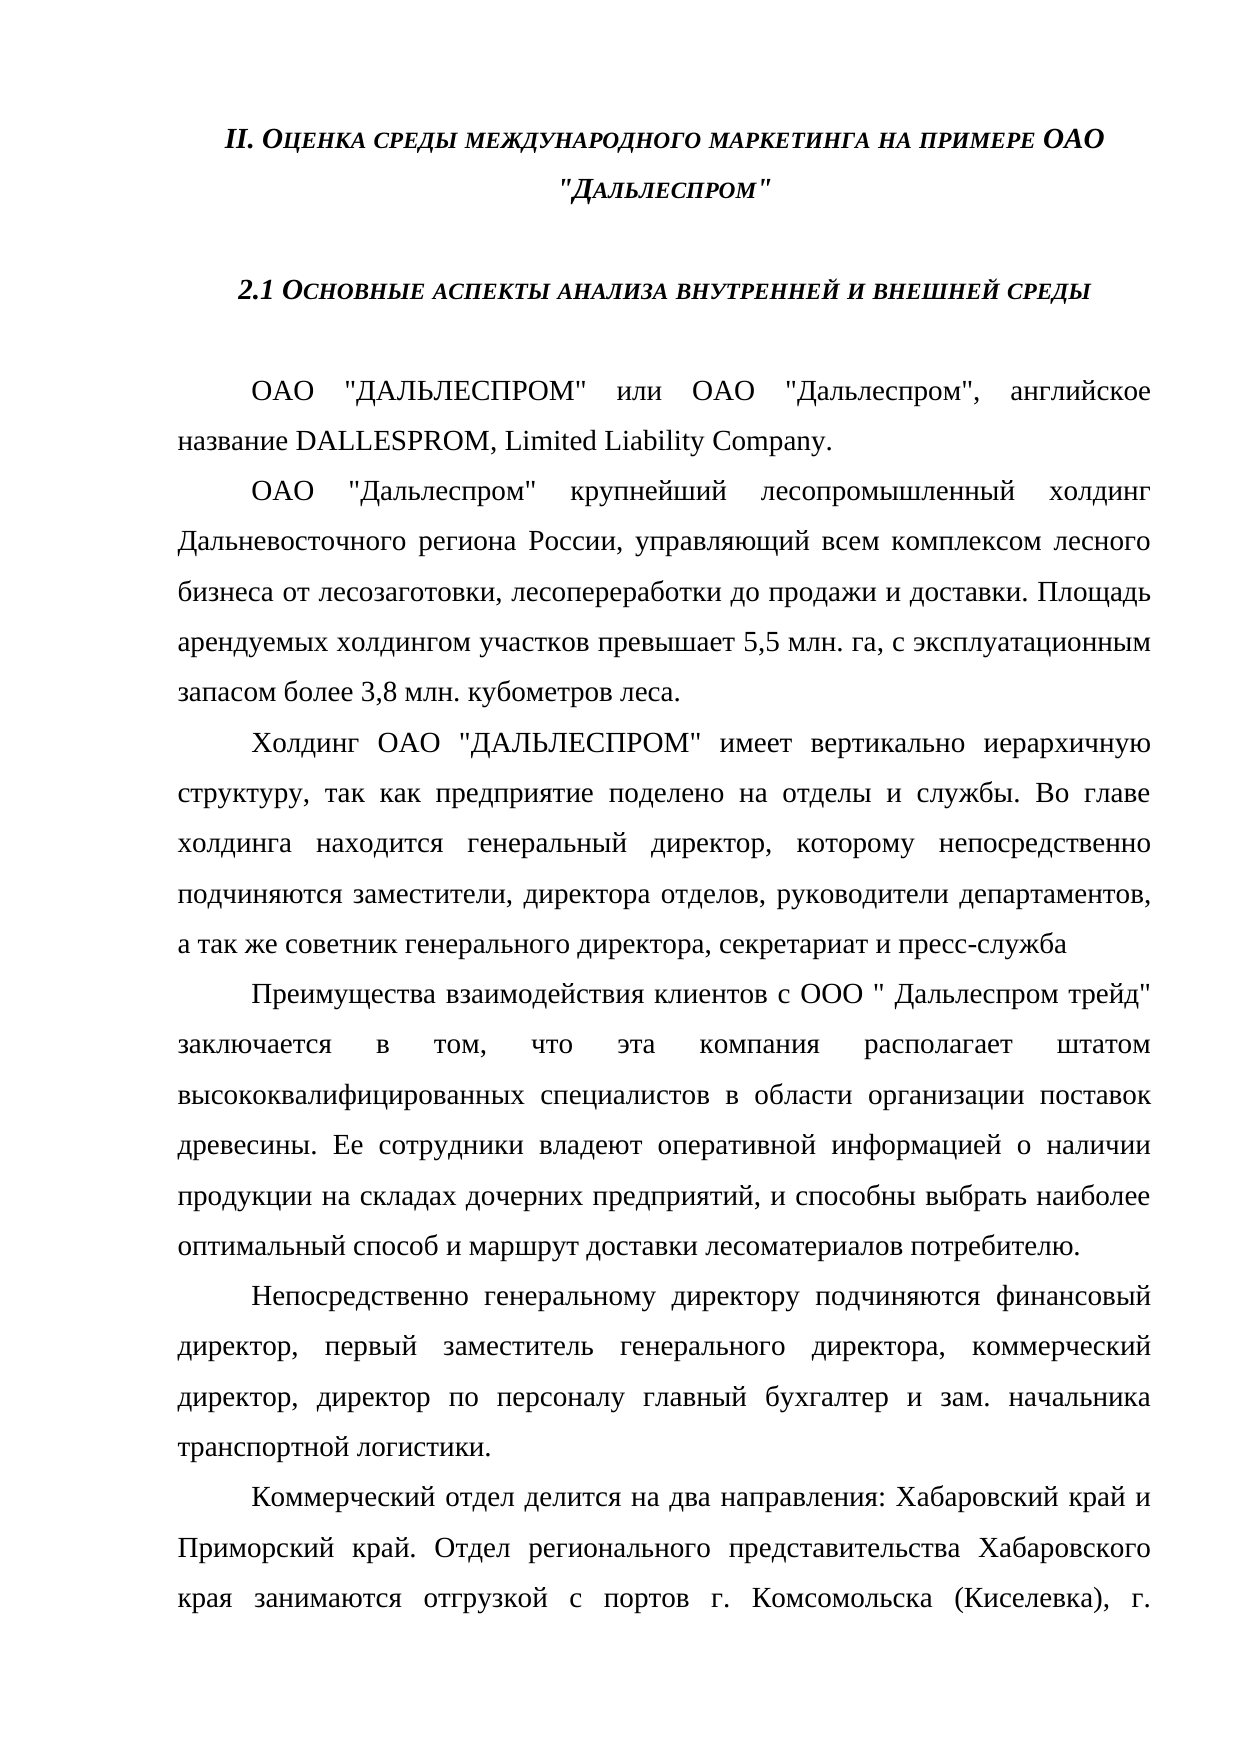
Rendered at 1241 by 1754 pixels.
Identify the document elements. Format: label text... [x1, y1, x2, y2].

text Непосредственно генеральному директору подчиняются финансовый директор, первый заместитель генерального директора, коммерческий директор, директор по персоналу главный бухгалтер и зам. начальника транспортной логистики. [177, 1278, 1152, 1463]
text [177, 1479, 1152, 1614]
subtitle II. Оценка среды международного маркетинга на примере ОАО "Дальлеспром" [177, 121, 1152, 205]
text ОАО "Дальлеспром" крупнейший лесопромышленный холдинг Дальневосточного региона России, управляющий всем комплексом лесного бизнеса от лесозаготовки, лесопереработки до продажи и доставки. Площадь арендуемых холдингом участков превышает 5,5 млн. га, с эксплуатационным запасом более 3,8 млн. кубометров леса. [177, 473, 1152, 708]
text Преимущества взаимодействия клиентов с ООО " Дальлеспром трейд" заключается в том, что эта компания располагает штатом высококвалифицированных специалистов в области организации поставок древесины. Ее сотрудники владеют оперативной информацией о наличии продукции на складах дочерних предприятий, и способны выбрать наиболее оптимальный способ и маршрут доставки лесоматериалов потребителю. [177, 976, 1152, 1261]
subtitle 2.1 Основные аспекты анализа внутренней и внешней среды [177, 272, 1152, 306]
text ОАО "ДАЛЬЛЕСПРОМ" или ОАО "Дальлеспром", английское название DALLESPROM, Limited Liability Company. [177, 373, 1152, 456]
text Холдинг ОАО "ДАЛЬЛЕСПРОМ" имеет вертикально иерархичную структуру, так как предприятие поделено на отделы и службы. Во главе холдинга находится генеральный директор, которому непосредственно подчиняются заместители, директора отделов, руководители департаментов, а так же советник генерального директора, секретариат и пресс-служба [177, 725, 1152, 959]
